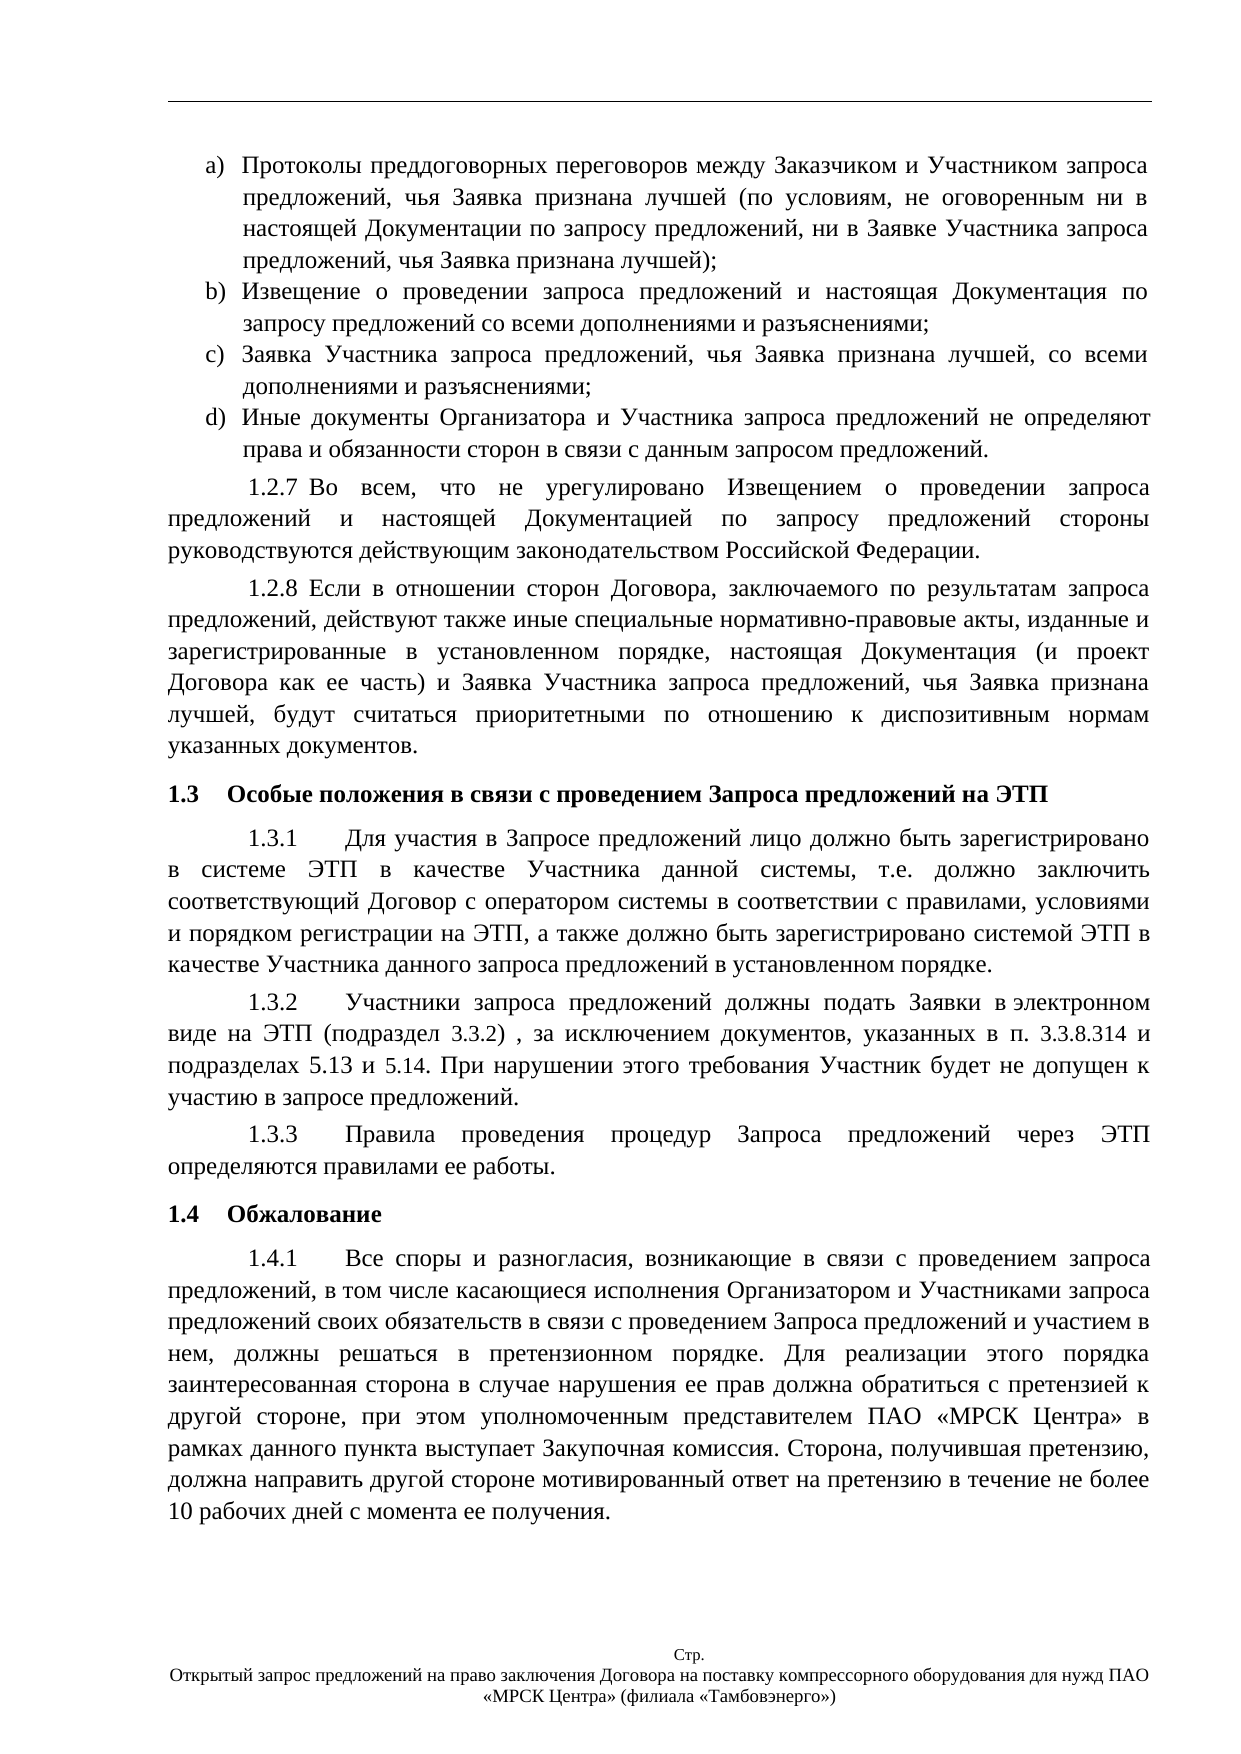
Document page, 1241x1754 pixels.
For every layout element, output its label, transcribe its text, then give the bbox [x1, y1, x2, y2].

subtitle Обжалование [168, 1199, 1152, 1228]
list Во всем, что не урегулировано Извещением о проведении запроса предложений и настоящей Документацией по запросу предложений стороны руководствуются действующим законодательством Российской Федерации. [168, 472, 1150, 564]
list Иные документы Организатора и Участника запроса предложений не определяют права и обязанности сторон в связи с данным запросом предложений. [205, 402, 1152, 463]
list Все споры и разногласия, возникающие в связи с проведением запроса предложений, в том числе касающиеся исполнения Организатором и Участниками запроса предложений своих обязательств в связи с проведением Запроса предложений и участием в нем, должны решаться в претензионном порядке. Для реализации этого порядка заинтересованная сторона в случае нарушения ее прав должна обратиться с претензией к другой стороне, при этом уполномоченным представителем ПАО «МРСК Центра» в рамках данного пункта выступает Закупочная комиссия. Сторона, получившая претензию, должна направить другой стороне мотивированный ответ на претензию в течение не более 10 рабочих дней с момента ее получения. [168, 1243, 1150, 1524]
list Если в отношении сторон Договора, заключаемого по результатам запроса предложений, действуют также иные специальные нормативно-правовые акты, изданные и зарегистрированные в установленном порядке, настоящая Документация (и проект Договора как ее часть) и Заявка Участника запроса предложений, чья Заявка признана лучшей, будут считаться приоритетными по отношению к диспозитивным нормам указанных документов. [168, 573, 1150, 759]
list Для участия в Запросе предложений лицо должно быть зарегистрировано в системе ЭТП в качестве Участника данной системы, т.е. должно заключить соответствующий Договор с оператором системы в соответствии с правилами, условиями и порядком регистрации на ЭТП, а также должно быть зарегистрировано системой ЭТП в качестве Участника данного запроса предложений в установленном порядке. [168, 823, 1150, 978]
list Заявка Участника запроса предложений, чья Заявка признана лучшей, со всеми дополнениями и разъяснениями; [205, 339, 1148, 400]
list Правила проведения процедур Запроса предложений через ЭТП определяются правилами ее работы. [168, 1119, 1150, 1180]
list Участники запроса предложений должны подать Заявки в электронном виде на ЭТП (подраздел 3.3.) , за исключением документов, указанных в п. 3.3.14 и подразделах 5.13 и 5.14. При нарушении этого требования Участник будет не допущен к участию в запросе предложений. [168, 987, 1150, 1110]
list Извещение о проведении запроса предложений и настоящая Документация по запросу предложений со всеми дополнениями и разъяснениями; [205, 276, 1148, 337]
subtitle Особые положения в связи с проведением Запроса предложений на ЭТП [168, 779, 1152, 808]
list Протоколы преддоговорных переговоров между Заказчиком и Участником запроса предложений, чья Заявка признана лучшей (по условиям, не оговоренным ни в настоящей Документации по запросу предложений, ни в Заявке Участника запроса предложений, чья Заявка признана лучшей); [205, 150, 1149, 273]
